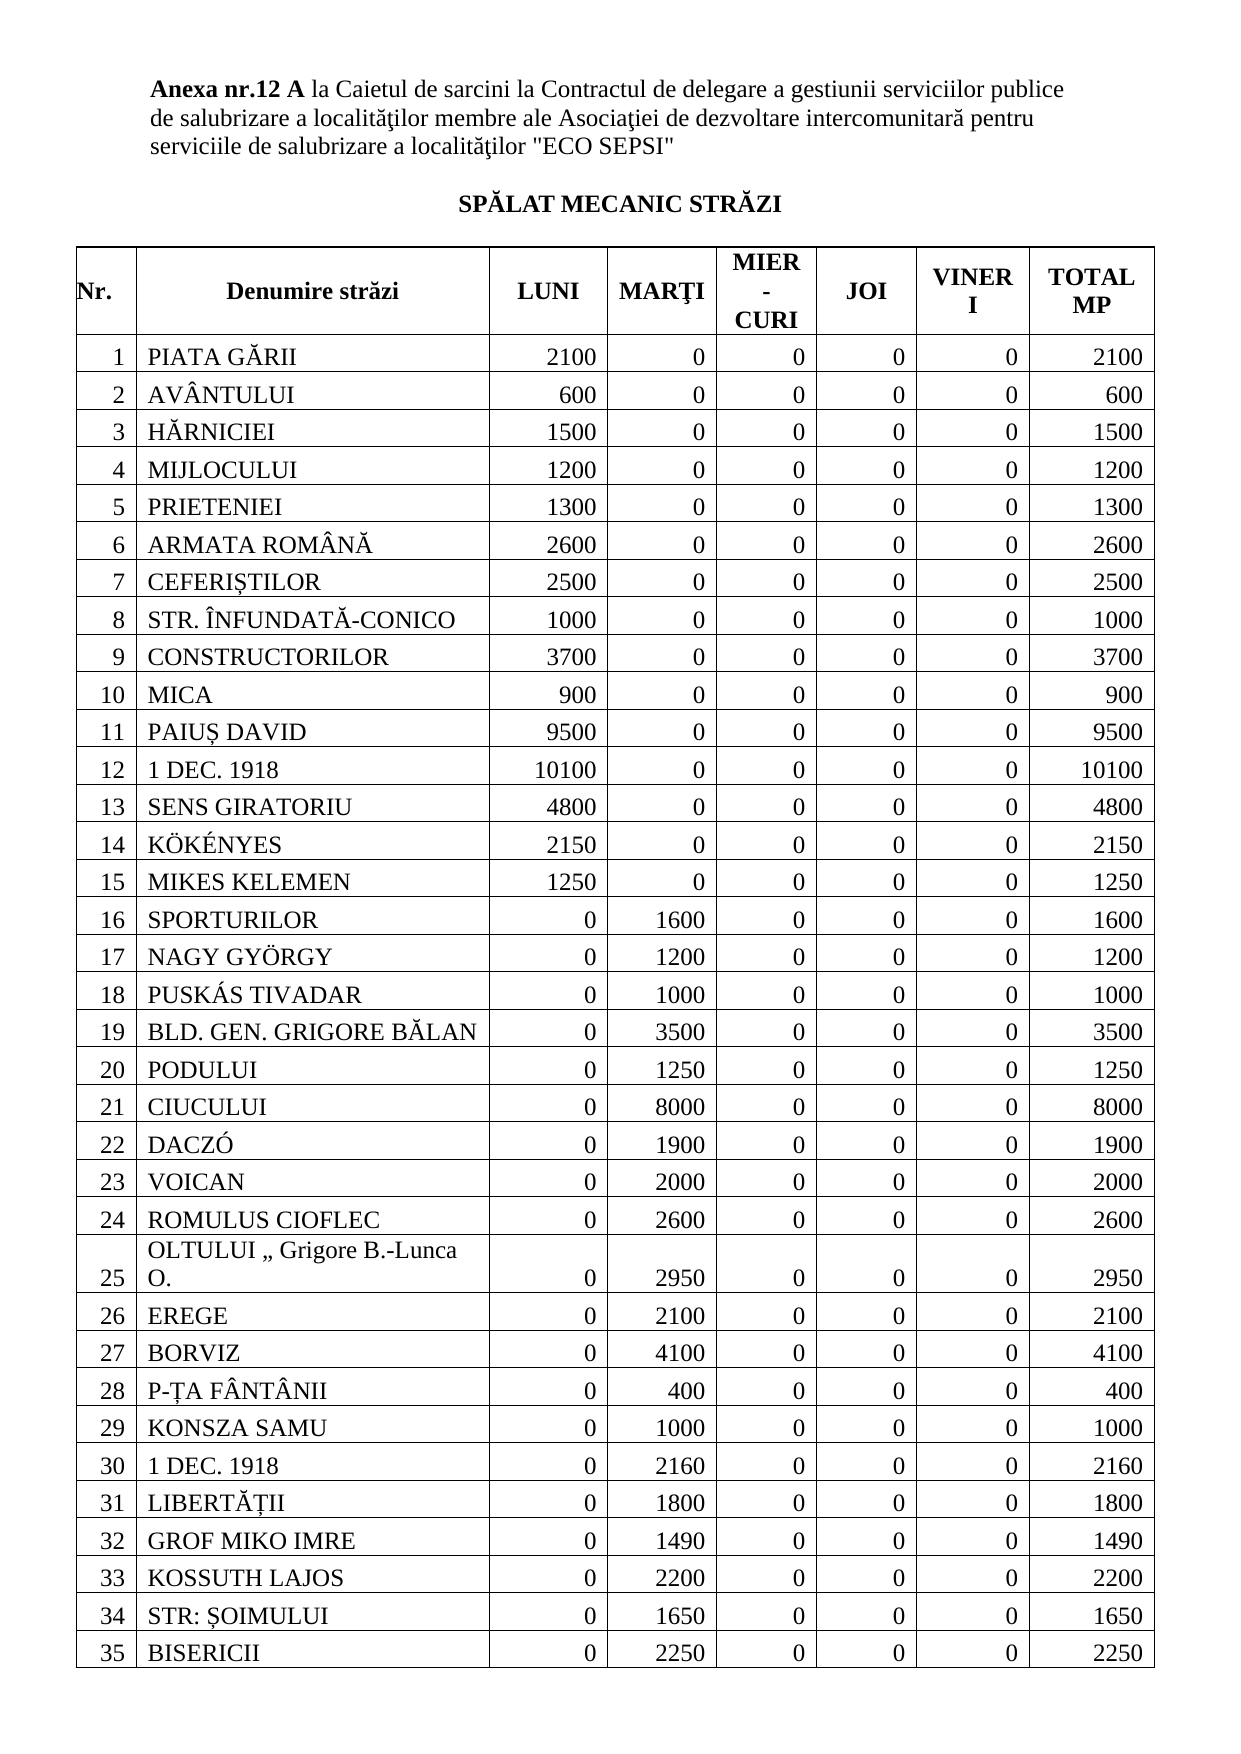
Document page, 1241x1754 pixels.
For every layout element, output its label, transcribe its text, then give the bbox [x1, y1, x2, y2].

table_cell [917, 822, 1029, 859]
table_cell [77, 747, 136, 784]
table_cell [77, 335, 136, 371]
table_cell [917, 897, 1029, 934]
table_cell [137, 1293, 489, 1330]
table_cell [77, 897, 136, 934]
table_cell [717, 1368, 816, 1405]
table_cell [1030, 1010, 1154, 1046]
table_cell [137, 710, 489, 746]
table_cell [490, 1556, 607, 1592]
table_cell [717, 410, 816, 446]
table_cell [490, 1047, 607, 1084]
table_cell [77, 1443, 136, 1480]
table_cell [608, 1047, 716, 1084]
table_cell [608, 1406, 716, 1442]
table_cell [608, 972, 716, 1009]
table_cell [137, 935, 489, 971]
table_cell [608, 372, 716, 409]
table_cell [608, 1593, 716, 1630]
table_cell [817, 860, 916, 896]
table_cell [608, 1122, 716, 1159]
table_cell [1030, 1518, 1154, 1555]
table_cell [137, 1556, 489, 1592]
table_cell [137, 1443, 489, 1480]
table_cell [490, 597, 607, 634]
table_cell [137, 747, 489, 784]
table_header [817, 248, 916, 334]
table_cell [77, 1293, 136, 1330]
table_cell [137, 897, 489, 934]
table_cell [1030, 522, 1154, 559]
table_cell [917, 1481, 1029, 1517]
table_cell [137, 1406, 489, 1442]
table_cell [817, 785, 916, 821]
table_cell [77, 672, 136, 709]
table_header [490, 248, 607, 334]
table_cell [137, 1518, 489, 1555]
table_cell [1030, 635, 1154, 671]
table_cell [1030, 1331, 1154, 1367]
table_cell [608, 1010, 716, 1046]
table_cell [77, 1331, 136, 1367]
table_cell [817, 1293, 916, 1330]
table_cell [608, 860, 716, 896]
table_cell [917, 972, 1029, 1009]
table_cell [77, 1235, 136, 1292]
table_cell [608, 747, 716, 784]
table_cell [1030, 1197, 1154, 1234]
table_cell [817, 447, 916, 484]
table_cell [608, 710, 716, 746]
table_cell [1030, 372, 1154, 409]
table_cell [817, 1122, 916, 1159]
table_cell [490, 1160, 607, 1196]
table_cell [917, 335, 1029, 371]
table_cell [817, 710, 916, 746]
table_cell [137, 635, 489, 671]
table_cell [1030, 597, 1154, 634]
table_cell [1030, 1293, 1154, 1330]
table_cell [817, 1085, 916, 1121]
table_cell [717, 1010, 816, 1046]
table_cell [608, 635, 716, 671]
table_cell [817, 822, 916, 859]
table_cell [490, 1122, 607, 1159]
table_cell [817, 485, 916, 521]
text Anexa nr.12 A la Caietul de sarcini la Contractul de delegare a gestiunii serviciilor publice de salubrizare a localităţilor membre ale Asociaţiei de dezvoltare intercomunitară pentru serviciile de salubrizare a localităţilor "ECO SEPSI" [150, 74, 1090, 160]
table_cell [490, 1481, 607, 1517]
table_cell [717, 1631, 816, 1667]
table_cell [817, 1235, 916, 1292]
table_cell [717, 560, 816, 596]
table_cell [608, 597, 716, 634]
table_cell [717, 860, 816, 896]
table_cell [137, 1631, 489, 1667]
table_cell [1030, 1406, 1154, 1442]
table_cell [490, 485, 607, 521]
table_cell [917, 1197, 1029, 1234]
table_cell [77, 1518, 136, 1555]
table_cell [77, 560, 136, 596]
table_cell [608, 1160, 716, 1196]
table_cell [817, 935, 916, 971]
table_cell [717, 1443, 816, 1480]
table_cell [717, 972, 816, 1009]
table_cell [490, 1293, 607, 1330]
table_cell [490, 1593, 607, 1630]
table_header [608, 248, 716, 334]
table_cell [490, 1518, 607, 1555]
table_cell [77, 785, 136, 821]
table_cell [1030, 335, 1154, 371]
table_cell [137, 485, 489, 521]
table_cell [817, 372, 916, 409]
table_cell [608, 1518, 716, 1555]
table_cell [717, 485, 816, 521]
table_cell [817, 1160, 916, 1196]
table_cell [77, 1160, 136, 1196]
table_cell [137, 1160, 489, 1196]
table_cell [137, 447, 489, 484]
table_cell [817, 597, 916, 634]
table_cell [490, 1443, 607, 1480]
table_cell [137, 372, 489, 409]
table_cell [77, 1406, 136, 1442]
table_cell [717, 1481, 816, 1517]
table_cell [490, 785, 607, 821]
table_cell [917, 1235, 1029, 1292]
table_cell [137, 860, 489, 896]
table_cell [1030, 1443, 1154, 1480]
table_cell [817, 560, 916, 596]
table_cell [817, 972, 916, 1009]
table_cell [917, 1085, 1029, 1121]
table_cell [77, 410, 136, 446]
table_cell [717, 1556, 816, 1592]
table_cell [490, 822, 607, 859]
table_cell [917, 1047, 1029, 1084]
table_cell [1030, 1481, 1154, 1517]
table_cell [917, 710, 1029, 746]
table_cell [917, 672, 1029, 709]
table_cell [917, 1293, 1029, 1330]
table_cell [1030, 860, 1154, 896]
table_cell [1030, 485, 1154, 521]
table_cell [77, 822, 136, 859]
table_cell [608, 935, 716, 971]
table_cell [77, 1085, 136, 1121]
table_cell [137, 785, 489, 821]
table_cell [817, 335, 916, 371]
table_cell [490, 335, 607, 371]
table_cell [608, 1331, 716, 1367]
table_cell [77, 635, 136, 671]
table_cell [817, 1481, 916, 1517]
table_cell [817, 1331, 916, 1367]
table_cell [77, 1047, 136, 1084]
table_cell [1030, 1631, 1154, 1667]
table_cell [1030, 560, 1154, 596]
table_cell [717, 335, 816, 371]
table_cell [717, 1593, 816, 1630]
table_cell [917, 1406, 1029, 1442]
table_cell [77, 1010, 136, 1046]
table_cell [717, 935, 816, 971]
text SPĂLAT MECANIC STRĂZI [150, 189, 1090, 218]
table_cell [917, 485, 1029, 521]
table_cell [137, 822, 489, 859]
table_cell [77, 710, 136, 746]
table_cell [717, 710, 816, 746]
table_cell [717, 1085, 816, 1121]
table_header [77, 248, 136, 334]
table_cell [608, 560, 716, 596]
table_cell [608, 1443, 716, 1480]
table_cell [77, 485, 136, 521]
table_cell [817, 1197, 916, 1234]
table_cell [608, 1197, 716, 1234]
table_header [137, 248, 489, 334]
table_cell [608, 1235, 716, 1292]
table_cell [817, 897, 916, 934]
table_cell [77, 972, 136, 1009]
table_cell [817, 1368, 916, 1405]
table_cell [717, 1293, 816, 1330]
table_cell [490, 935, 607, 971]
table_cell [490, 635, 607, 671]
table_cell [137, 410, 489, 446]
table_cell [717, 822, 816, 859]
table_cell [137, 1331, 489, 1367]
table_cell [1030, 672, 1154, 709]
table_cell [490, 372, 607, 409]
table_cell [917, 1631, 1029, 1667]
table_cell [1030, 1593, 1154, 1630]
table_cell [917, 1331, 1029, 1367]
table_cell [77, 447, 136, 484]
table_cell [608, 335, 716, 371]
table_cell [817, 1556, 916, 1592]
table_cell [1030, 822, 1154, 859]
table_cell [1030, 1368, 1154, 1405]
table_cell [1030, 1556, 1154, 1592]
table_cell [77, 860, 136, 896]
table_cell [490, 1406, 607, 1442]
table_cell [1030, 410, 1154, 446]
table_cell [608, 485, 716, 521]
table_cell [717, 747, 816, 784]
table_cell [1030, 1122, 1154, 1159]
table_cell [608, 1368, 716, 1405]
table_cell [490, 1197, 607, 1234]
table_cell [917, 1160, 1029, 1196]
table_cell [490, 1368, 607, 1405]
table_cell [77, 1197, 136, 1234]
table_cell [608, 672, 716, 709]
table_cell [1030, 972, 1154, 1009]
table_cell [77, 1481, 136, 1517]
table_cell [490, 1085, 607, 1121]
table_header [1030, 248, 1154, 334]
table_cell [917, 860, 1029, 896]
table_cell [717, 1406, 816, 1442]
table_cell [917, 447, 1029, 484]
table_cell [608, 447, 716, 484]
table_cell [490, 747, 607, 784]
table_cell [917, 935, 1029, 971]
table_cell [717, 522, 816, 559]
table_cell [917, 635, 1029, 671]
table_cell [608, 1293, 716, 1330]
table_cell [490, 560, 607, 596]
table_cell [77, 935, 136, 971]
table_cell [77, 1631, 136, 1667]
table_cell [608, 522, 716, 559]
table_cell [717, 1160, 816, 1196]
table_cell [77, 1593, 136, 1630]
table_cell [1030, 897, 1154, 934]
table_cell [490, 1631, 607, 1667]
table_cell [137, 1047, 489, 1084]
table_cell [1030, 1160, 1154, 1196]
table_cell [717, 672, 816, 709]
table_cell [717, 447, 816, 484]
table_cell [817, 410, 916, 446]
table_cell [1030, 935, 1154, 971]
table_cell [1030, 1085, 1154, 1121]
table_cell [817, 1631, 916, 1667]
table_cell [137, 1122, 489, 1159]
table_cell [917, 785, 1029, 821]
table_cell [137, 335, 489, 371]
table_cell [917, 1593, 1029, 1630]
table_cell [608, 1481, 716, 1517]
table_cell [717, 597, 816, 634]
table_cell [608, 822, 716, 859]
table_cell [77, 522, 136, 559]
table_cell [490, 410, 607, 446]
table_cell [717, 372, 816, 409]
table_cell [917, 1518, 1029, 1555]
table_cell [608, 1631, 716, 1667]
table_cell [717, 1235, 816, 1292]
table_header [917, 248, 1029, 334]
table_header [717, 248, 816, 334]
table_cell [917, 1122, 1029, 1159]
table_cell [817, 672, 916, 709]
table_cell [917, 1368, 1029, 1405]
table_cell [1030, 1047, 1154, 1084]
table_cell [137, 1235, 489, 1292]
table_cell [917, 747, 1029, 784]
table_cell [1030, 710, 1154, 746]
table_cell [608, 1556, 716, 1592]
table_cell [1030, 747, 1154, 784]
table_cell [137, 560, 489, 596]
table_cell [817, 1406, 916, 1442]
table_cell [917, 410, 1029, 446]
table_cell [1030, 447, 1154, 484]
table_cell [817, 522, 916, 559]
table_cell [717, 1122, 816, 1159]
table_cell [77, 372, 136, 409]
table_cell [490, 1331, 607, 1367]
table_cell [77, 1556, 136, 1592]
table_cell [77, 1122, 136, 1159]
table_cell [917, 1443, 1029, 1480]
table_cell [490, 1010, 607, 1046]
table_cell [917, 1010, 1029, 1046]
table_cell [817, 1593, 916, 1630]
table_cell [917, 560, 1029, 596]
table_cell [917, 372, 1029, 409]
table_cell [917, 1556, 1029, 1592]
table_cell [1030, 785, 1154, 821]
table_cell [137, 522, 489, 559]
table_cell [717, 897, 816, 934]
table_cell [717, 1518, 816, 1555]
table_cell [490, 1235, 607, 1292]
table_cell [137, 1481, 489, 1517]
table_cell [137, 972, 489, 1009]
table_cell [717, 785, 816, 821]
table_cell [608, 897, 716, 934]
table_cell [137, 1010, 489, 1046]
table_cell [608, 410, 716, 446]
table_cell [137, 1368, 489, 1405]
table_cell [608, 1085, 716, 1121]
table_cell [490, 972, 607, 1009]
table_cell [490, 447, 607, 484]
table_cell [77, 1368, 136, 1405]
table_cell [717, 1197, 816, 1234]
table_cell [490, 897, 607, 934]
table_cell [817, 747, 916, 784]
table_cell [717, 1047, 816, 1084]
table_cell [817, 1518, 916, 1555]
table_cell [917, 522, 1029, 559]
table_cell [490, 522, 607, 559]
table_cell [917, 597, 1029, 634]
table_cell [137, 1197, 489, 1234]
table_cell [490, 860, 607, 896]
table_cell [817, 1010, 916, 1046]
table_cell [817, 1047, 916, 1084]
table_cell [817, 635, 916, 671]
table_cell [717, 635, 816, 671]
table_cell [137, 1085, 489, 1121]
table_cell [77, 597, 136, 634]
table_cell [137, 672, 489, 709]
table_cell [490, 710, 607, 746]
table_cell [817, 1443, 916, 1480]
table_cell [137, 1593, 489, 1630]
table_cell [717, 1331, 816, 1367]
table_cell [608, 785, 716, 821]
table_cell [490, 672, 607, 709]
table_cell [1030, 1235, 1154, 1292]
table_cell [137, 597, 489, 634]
